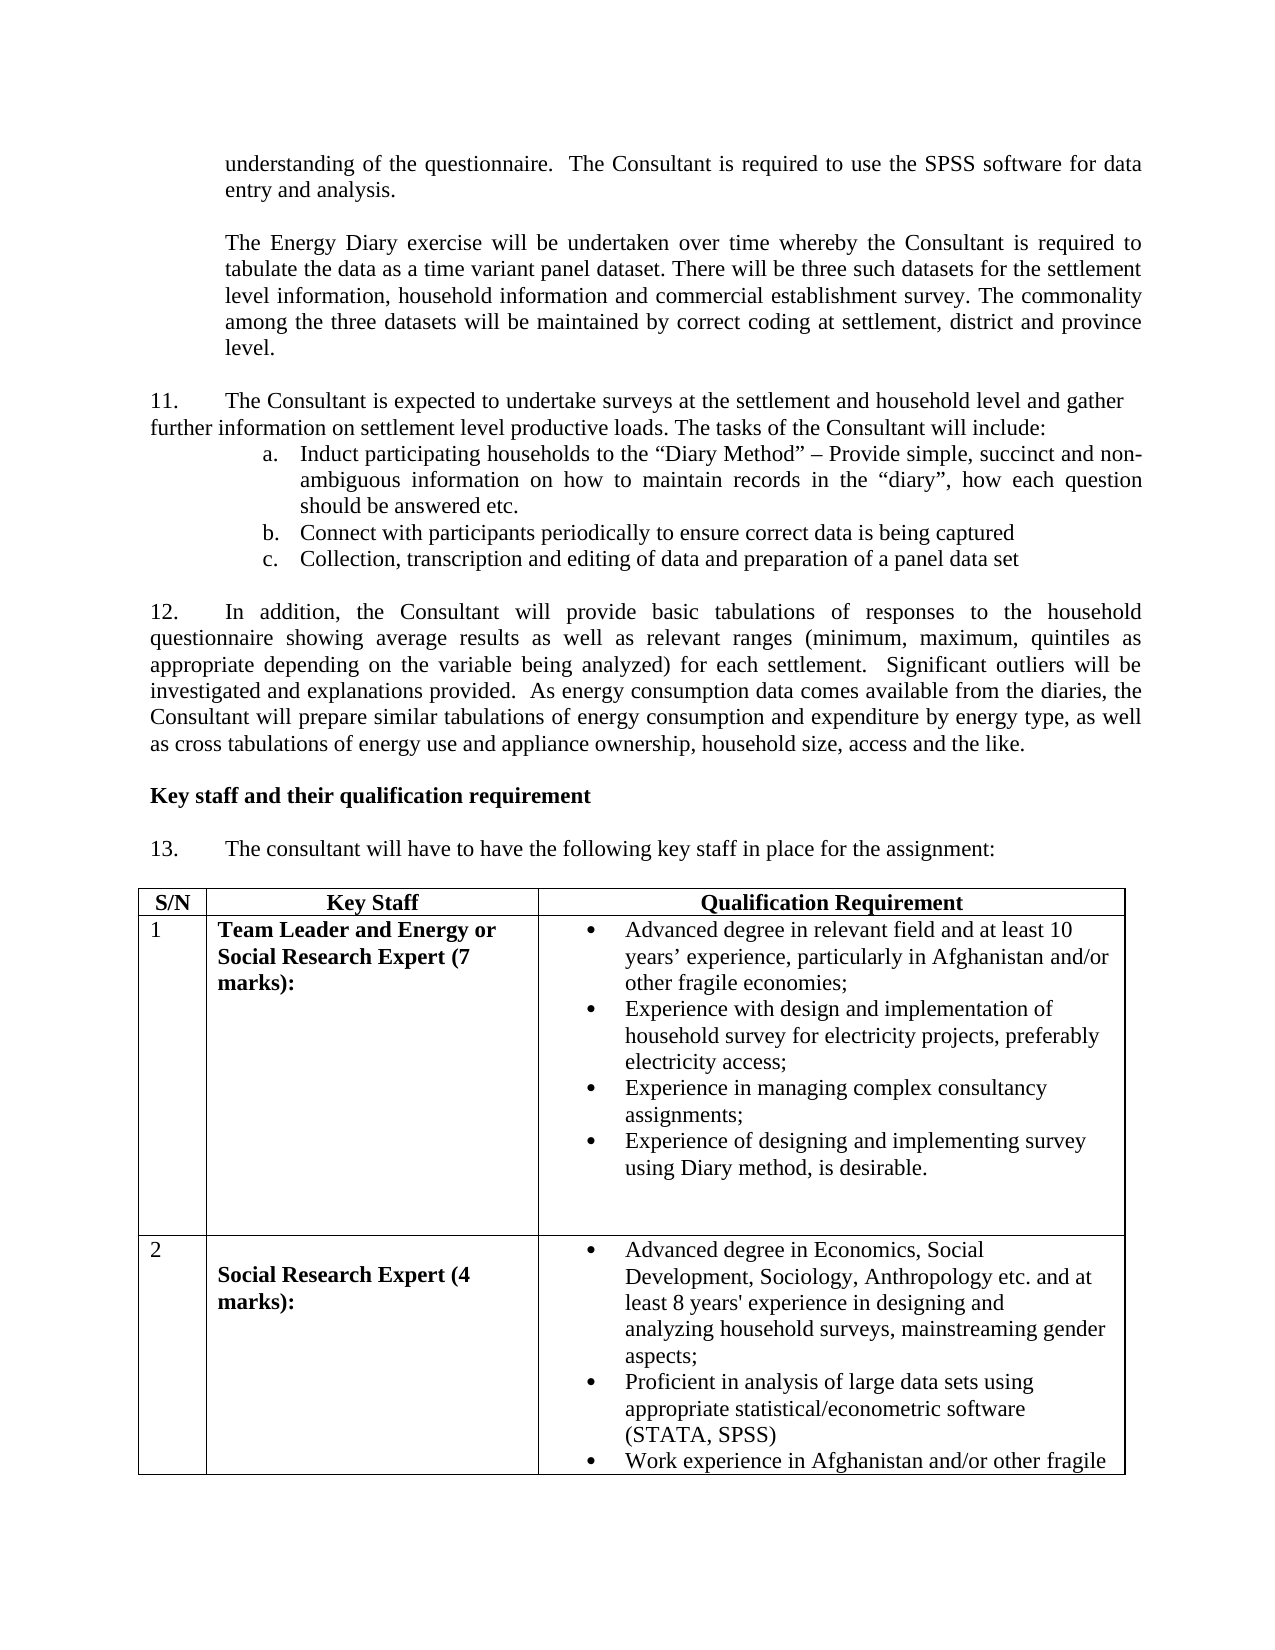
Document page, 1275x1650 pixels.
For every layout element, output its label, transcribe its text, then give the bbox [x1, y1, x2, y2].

list The consultant will have to have the following key staff in place for the assignment: [150, 835, 1144, 862]
table_header Qualification Requirement [539, 889, 1124, 915]
list Collection, transcription and editing of data and preparation of a panel data set [262, 545, 1144, 572]
text The Energy Diary exercise will be undertaken over time whereby the Consultant is required to tabulate the data as a time variant panel dataset. There will be three such datasets for the settlement level information, household information and commercial establishment survey. The commonality among the three datasets will be maintained by correct coding at settlement, district and province level. [225, 229, 1144, 361]
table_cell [207, 1236, 538, 1474]
table_header Key Staff [207, 889, 538, 915]
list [187, 150, 1144, 203]
table_cell 1 [139, 916, 206, 1235]
list Key staff and their qualification requirement [150, 782, 1144, 809]
table_cell Team Leader and Energy or Social Research Expert (7 marks): [207, 916, 538, 1235]
list Connect with participants periodically to ensure correct data is being captured [262, 519, 1144, 545]
table_header S/N [139, 889, 206, 915]
list Induct participating households to the “Diary Method” – Provide simple, succinct and non-ambiguous information on how to maintain records in the “diary”, how each question should be answered etc. [262, 440, 1144, 519]
list The Consultant is expected to undertake surveys at the settlement and household level and gather further information on settlement level productive loads. The tasks of the Consultant will include: [150, 387, 1125, 440]
list In addition, the Consultant will provide basic tabulations of responses to the household questionnaire showing average results as well as relevant ranges (minimum, maximum, quintiles as appropriate depending on the variable being analyzed) for each settlement. Significant outliers will be investigated and explanations provided. As energy consumption data comes available from the diaries, the Consultant will prepare similar tabulations of energy consumption and expenditure by energy type, as well as cross tabulations of energy use and appliance ownership, household size, access and the like. [150, 598, 1144, 756]
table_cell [539, 1236, 1124, 1474]
table_cell 2 [139, 1236, 206, 1474]
table_cell Advanced degree in relevant field and at least 10 years’ experience, particularly in Afghanistan and/or other fragile economies; Experience with design and implementation of household survey for electricity projects, preferably electricity access; Experience in managing complex consultancy assignments; Experience of designing and implementing survey using Diary method, is desirable. [539, 916, 1124, 1235]
